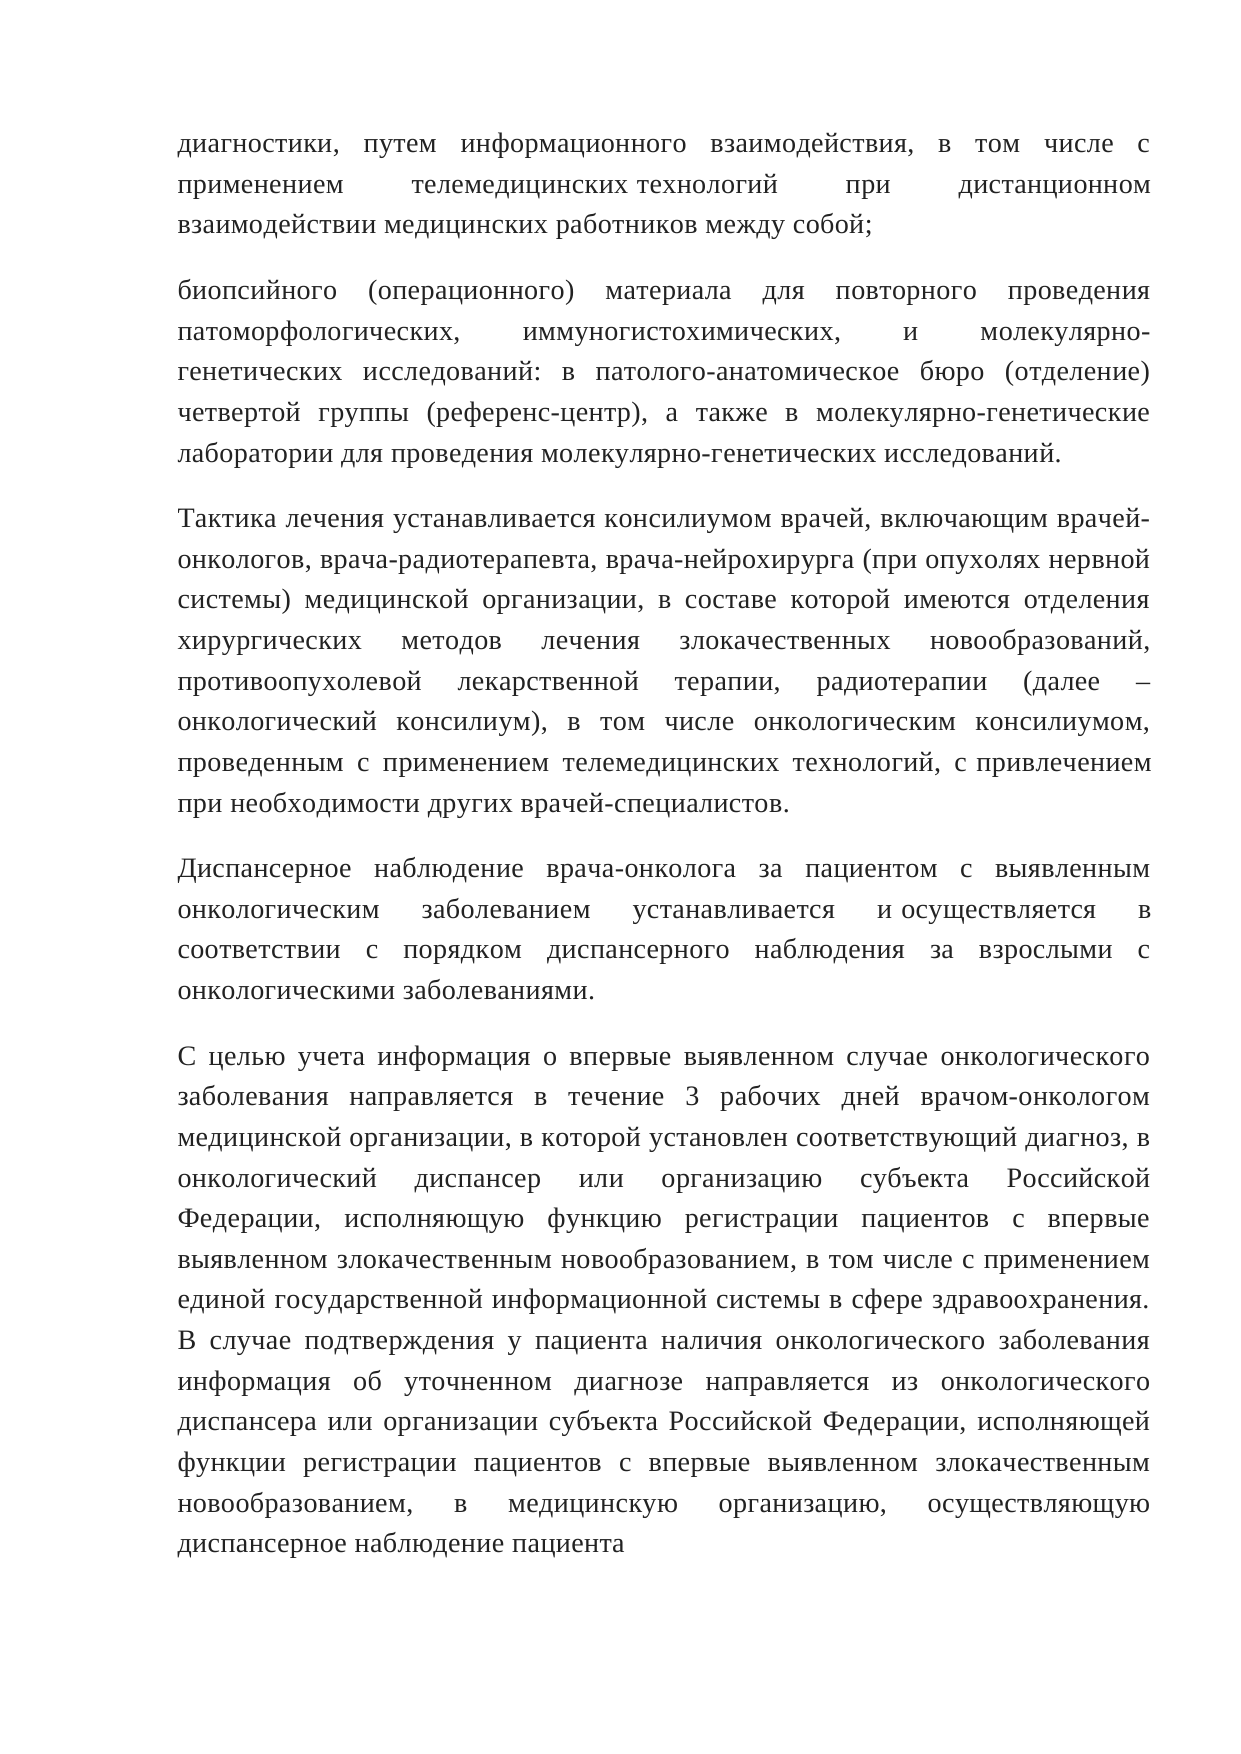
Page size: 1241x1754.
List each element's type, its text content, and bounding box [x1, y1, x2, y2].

text биопсийного (операционного) материала для повторного проведения патоморфологических, иммуногистохимических, и молекулярно-генетических исследований: в патолого-анатомическое бюро (отделение) четвертой группы (референс-центр), а также в молекулярно-генетические лаборатории для проведения молекулярно-генетических исследований. [177, 265, 1152, 468]
text С целью учета информация о впервые выявленном случае онкологического заболевания направляется в течение 3 рабочих дней врачом-онкологом медицинской организации, в которой установлен соответствующий диагноз, в онкологический диспансер или организацию субъекта Российской Федерации, исполняющую функцию регистрации пациентов с впервые выявленном злокачественным новообразованием, в том числе с применением единой государственной информационной системы в сфере здравоохранения. В случае подтверждения у пациента наличия онкологического заболевания информация об уточненном диагнозе направляется из онкологического диспансера или организации субъекта Российской Федерации, исполняющей функции регистрации пациентов с впервые выявленном злокачественным новообразованием, в медицинскую организацию, осуществляющую диспансерное наблюдение пациента [177, 1031, 1152, 1559]
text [177, 118, 1152, 240]
text Диспансерное наблюдение врача-онколога за пациентом с выявленным онкологическим заболеванием устанавливается и осуществляется в соответствии с порядком диспансерного наблюдения за взрослыми с онкологическими заболеваниями. [177, 843, 1152, 1006]
text Тактика лечения устанавливается консилиумом врачей, включающим врачей-онкологов, врача-радиотерапевта, врача-нейрохирурга (при опухолях нервной системы) медицинской организации, в составе которой имеются отделения хирургических методов лечения злокачественных новообразований, противоопухолевой лекарственной терапии, радиотерапии (далее – онкологический консилиум), в том числе онкологическим консилиумом, проведенным с применением телемедицинских технологий, с привлечением при необходимости других врачей-специалистов. [177, 493, 1152, 818]
